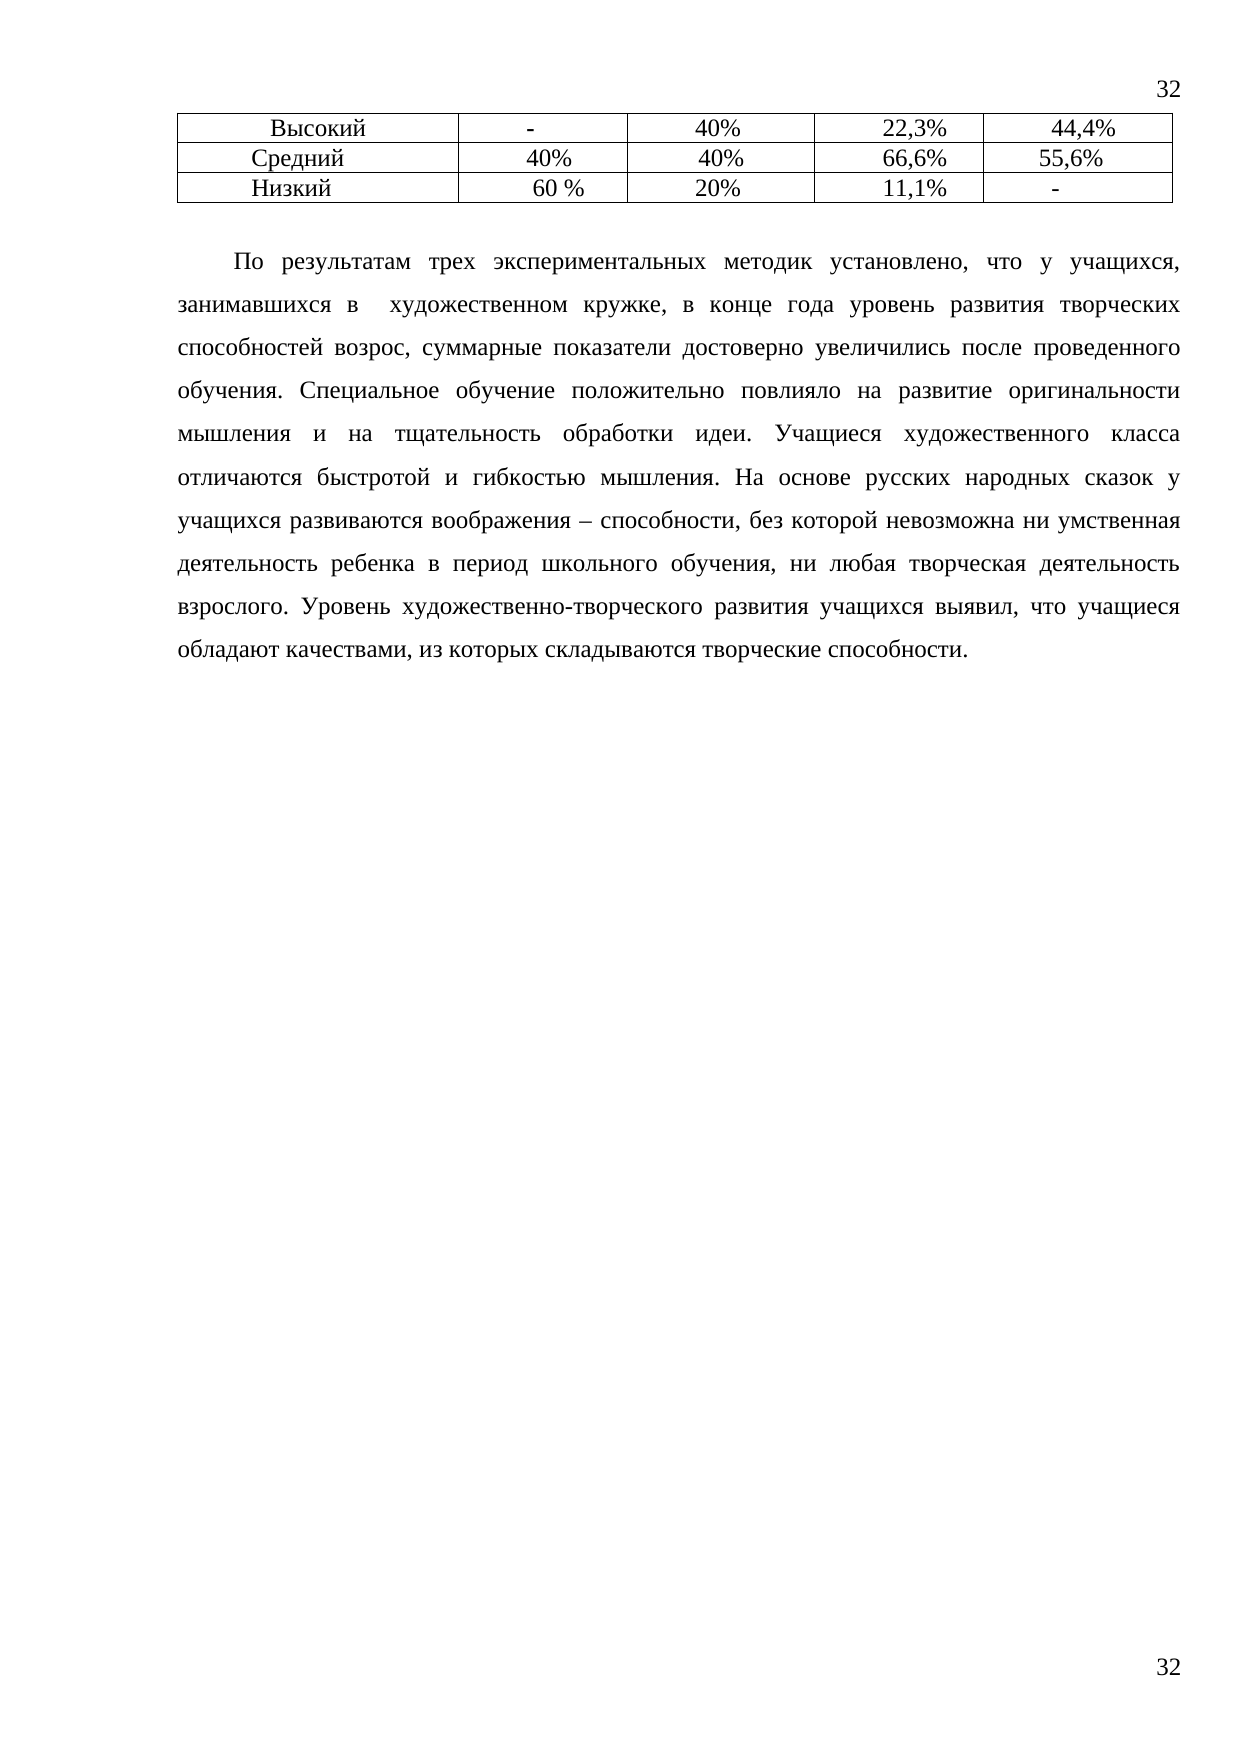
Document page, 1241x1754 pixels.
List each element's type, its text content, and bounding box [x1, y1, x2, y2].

table_cell 60 % [459, 173, 627, 202]
table_cell 40% [628, 114, 814, 142]
table_cell 66,6% [815, 143, 983, 172]
table_cell 11,1% [815, 173, 983, 202]
table_cell 44,4% [984, 114, 1172, 142]
table_cell 40% [459, 143, 627, 172]
table_cell 55,6% [984, 143, 1172, 172]
text По результатам трех экспериментальных методик установлено, что у учащихся, занимавшихся в художественном кружке, в конце года уровень развития творческих способностей возрос, суммарные показатели достоверно увеличились после проведенного обучения. Специальное обучение положительно повлияло на развитие оригинальности мышления и на тщательность обработки идеи. Учащиеся художественного класса отличаются быстротой и гибкостью мышления. На основе русских народных сказок у учащихся развиваются воображения – способности, без которой невозможна ни умственная деятельность ребенка в период школьного обучения, ни любая творческая деятельность взрослого. Уровень художественно-творческого развития учащихся выявил, что учащиеся обладают качествами, из которых складываются творческие способности. [177, 246, 1181, 663]
table_cell Высокий [178, 114, 458, 142]
table_cell 20% [628, 173, 814, 202]
table_cell - [984, 173, 1172, 202]
table_cell 22,3% [815, 114, 983, 142]
table_cell - [459, 114, 627, 142]
table_cell Низкий [178, 173, 458, 202]
table_cell 40% [628, 143, 814, 172]
table_cell Средний [178, 143, 458, 172]
